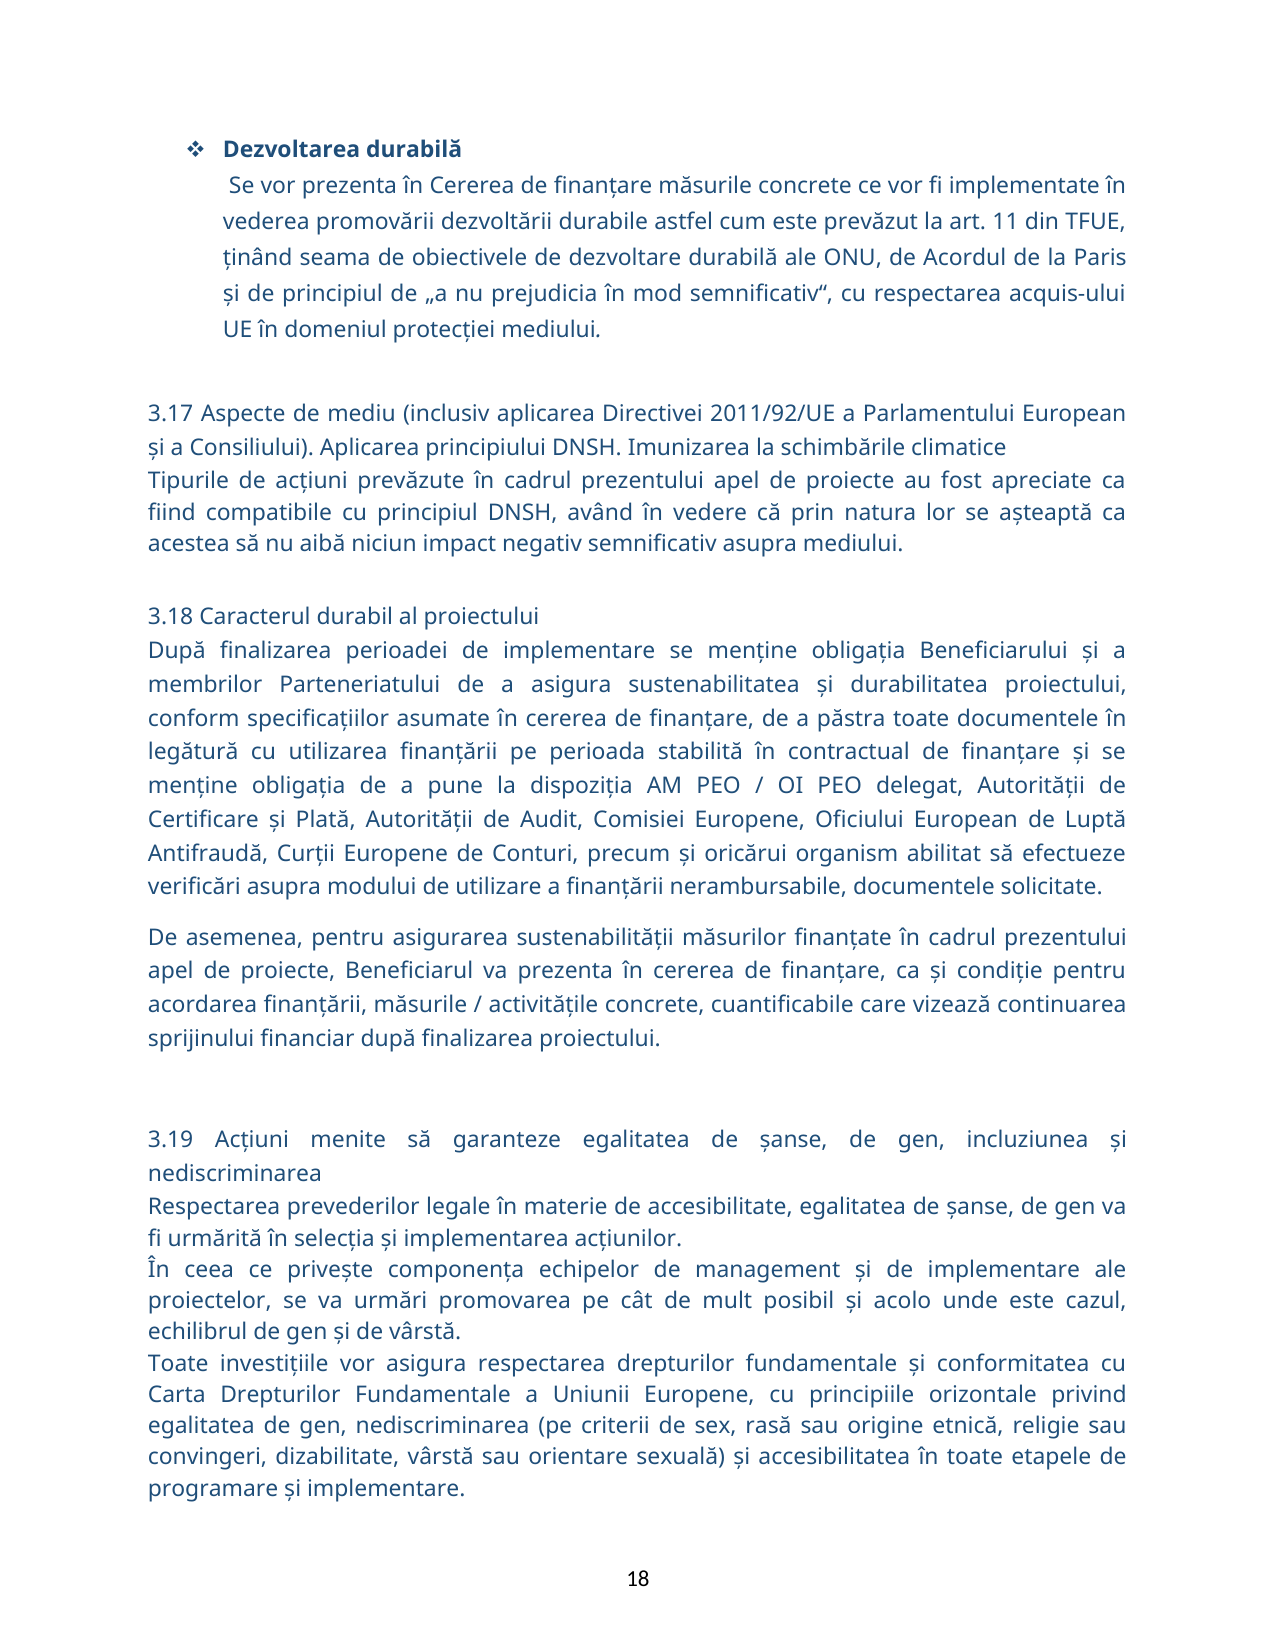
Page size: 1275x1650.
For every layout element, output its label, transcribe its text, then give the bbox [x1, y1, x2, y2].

text De asemenea, pentru asigurarea sustenabilității măsurilor finanțate în cadrul prezentului apel de proiecte, Beneficiarul va prezenta în cererea de finanțare, ca și condiție pentru acordarea finanțării, măsurile / activitățile concrete, cuantificabile care vizează continuarea sprijinului financiar după finalizarea proiectului. [148, 921, 1127, 1053]
text Toate investițiile vor asigura respectarea drepturilor fundamentale și conformitatea cu Carta Drepturilor Fundamentale a Uniunii Europene, cu principiile orizontale privind egalitatea de gen, nediscriminarea (pe criterii de sex, rasă sau origine etnică, religie sau convingeri, dizabilitate, vârstă sau orientare sexuală) și accesibilitatea în toate etapele de programare și implementare. [148, 1347, 1127, 1503]
subtitle 3.18 Caracterul durabil al proiectului [148, 600, 1127, 632]
text Tipurile de acțiuni prevăzute în cadrul prezentului apel de proiecte au fost apreciate ca fiind compatibile cu principiul DNSH, având în vedere că prin natura lor se așteaptă ca acestea să nu aibă niciun impact negativ semnificativ asupra mediului. [148, 464, 1127, 558]
text După finalizarea perioadei de implementare se menține obligația Beneficiarului și a membrilor Parteneriatului de a asigura sustenabilitatea și durabilitatea proiectului, conform specificațiilor asumate în cererea de finanțare, de a păstra toate documentele în legătură cu utilizarea finanțării pe perioada stabilită în contractual de finanțare și se menține obligația de a pune la dispoziția AM PEO / OI PEO delegat, Autorității de Certificare și Plată, Autorității de Audit, Comisiei Europene, Oficiului European de Luptă Antifraudă, Curții Europene de Conturi, precum și oricărui organism abilitat să efectueze verificări asupra modului de utilizare a finanțării nerambursabile, documentele solicitate. [148, 634, 1127, 902]
subtitle 3.17 Aspecte de mediu (inclusiv aplicarea Directivei 2011/92/UE a Parlamentului European și a Consiliului). Aplicarea principiului DNSH. Imunizarea la schimbările climatice [148, 397, 1127, 462]
list Dezvoltarea durabilă [185, 133, 1127, 164]
subtitle 3.19 Acțiuni menite să garanteze egalitatea de șanse, de gen, incluziunea și nediscriminarea [148, 1123, 1127, 1188]
text În ceea ce privește componența echipelor de management și de implementare ale proiectelor, se va urmări promovarea pe cât de mult posibil și acolo unde este cazul, echilibrul de gen și de vârstă. [148, 1253, 1127, 1347]
list Se vor prezenta în Cererea de finanțare măsurile concrete ce vor fi implementate în vederea promovării dezvoltării durabile astfel cum este prevăzut la art. 11 din TFUE, ținând seama de obiectivele de dezvoltare durabilă ale ONU, de Acordul de la Paris și de principiul de „a nu prejudicia în mod semnificativ“, cu respectarea acquis-ului UE în domeniul protecției mediului. [223, 169, 1127, 344]
text Respectarea prevederilor legale în materie de accesibilitate, egalitatea de șanse, de gen va fi urmărită în selecția și implementarea acțiunilor. [148, 1190, 1127, 1253]
